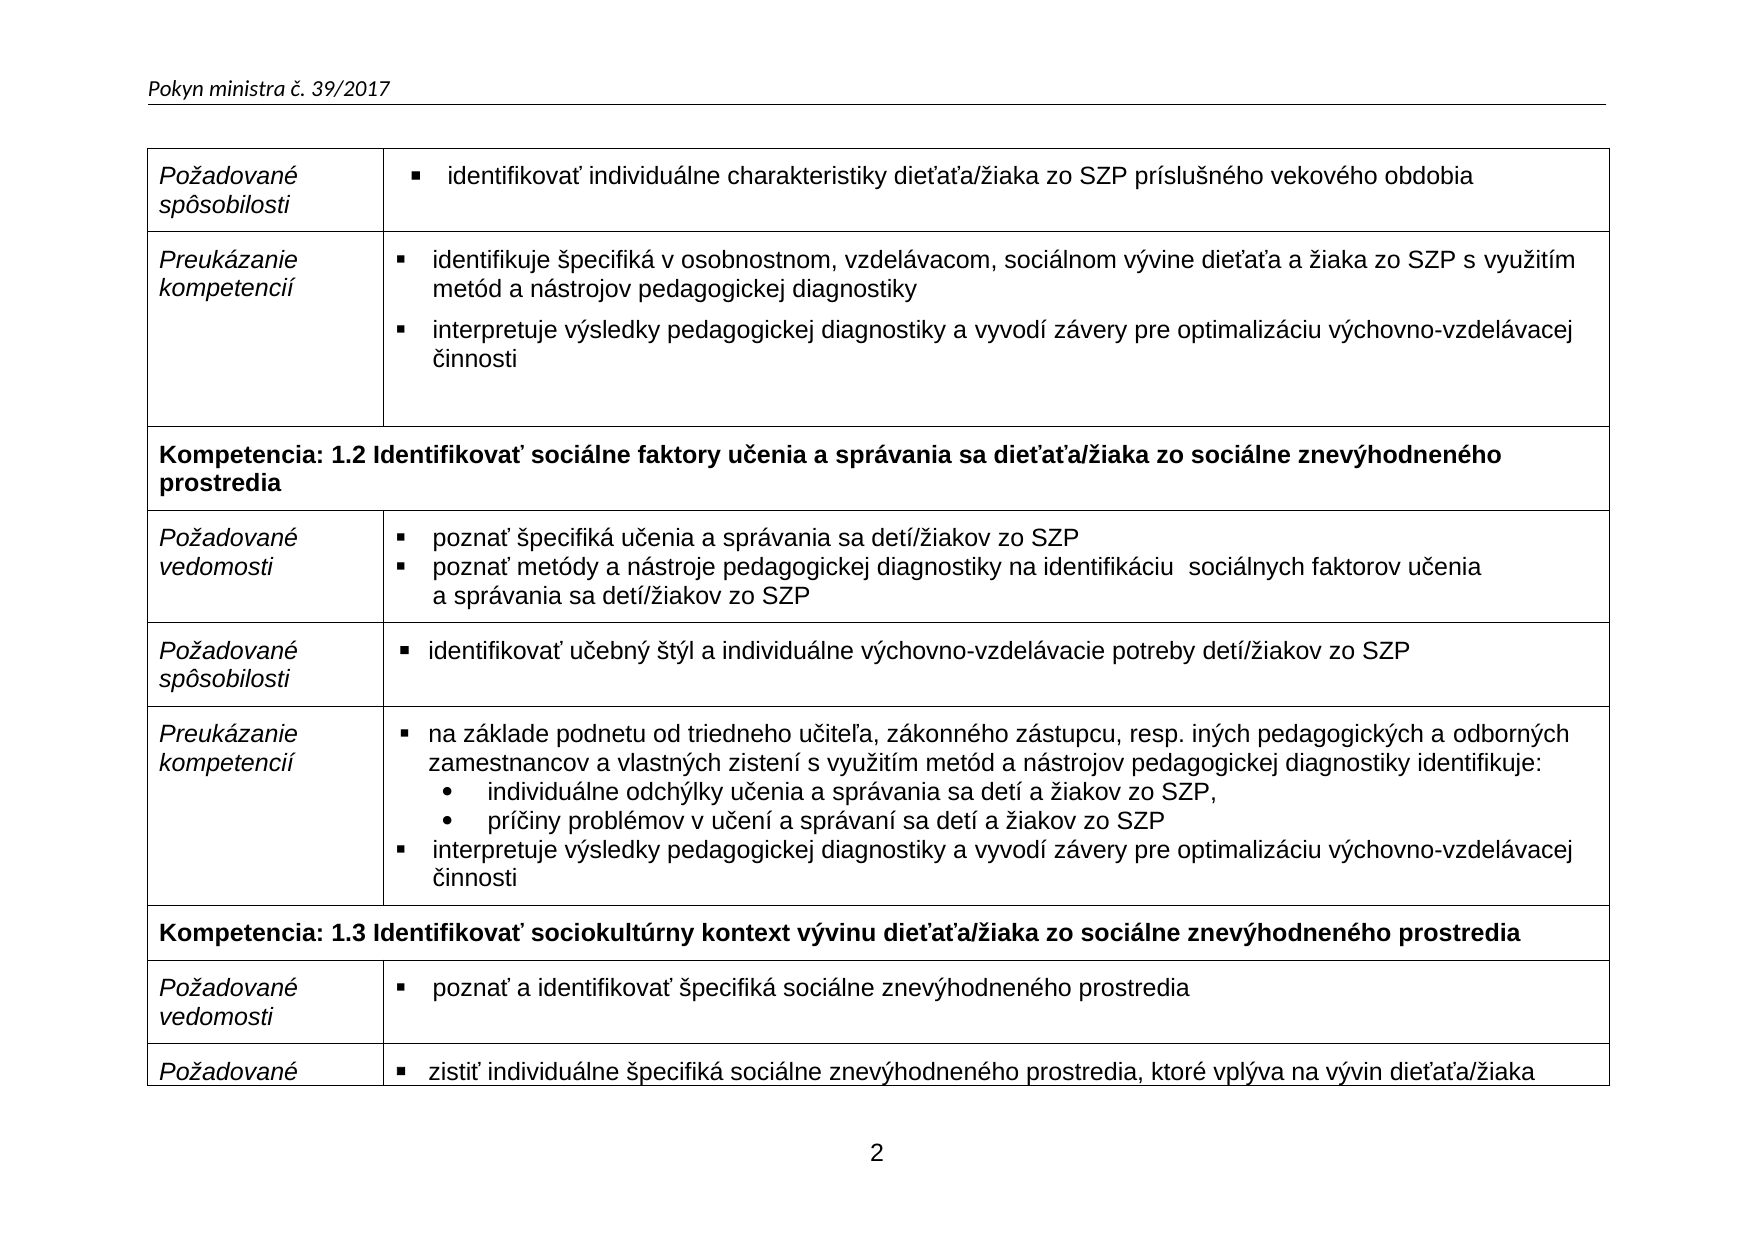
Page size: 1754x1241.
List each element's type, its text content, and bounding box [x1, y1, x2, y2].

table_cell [384, 1044, 1609, 1085]
table_cell identifikovať individuálne charakteristiky dieťaťa/žiaka zo SZP príslušného vekového obdobia [384, 149, 1609, 231]
table_cell identifikuje špecifiká v osobnostnom, vzdelávacom, sociálnom vývine dieťaťa a žiaka zo SZP s využitím metód a nástrojov pedagogickej diagnostiky interpretuje výsledky pedagogickej diagnostiky a vyvodí závery pre optimalizáciu výchovno-vzdelávacej činnosti [384, 232, 1609, 426]
table_cell Požadované vedomosti [148, 961, 383, 1043]
table_cell Požadované spôsobilosti [148, 149, 383, 231]
table_cell poznať a identifikovať špecifiká sociálne znevýhodneného prostredia [384, 961, 1609, 1043]
table_cell Požadované vedomosti [148, 511, 383, 622]
table_cell poznať špecifiká učenia a správania sa detí/žiakov zo SZP poznať metódy a nástroje pedagogickej diagnostiky na identifikáciu sociálnych faktorov učenia a správania sa detí/žiakov zo SZP [384, 511, 1609, 622]
table_cell identifikovať učebný štýl a individuálne výchovno-vzdelávacie potreby detí/žiakov zo SZP [384, 623, 1609, 706]
table_cell Kompetencia: 1.3 Identifikovať sociokultúrny kontext vývinu dieťaťa/žiaka zo sociálne znevýhodneného prostredia [148, 906, 1609, 959]
table_cell Požadované spôsobilosti [148, 623, 383, 706]
table_cell Preukázanie kompetencií [148, 232, 383, 426]
table_cell Preukázanie kompetencií [148, 707, 383, 905]
table_cell na základe podnetu od triedneho učiteľa, zákonného zástupcu, resp. iných pedagogických a odborných zamestnancov a vlastných zistení s využitím metód a nástrojov pedagogickej diagnostiky identifikuje: individuálne odchýlky učenia a správania sa detí a žiakov zo SZP, príčiny problémov v učení a správaní sa detí a žiakov zo SZP interpretuje výsledky pedagogickej diagnostiky a vyvodí závery pre optimalizáciu výchovno-vzdelávacej činnosti [384, 707, 1609, 905]
table_cell Kompetencia: 1.2 Identifikovať sociálne faktory učenia a správania sa dieťaťa/žiaka zo sociálne znevýhodneného prostredia [148, 427, 1609, 510]
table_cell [148, 1044, 383, 1085]
